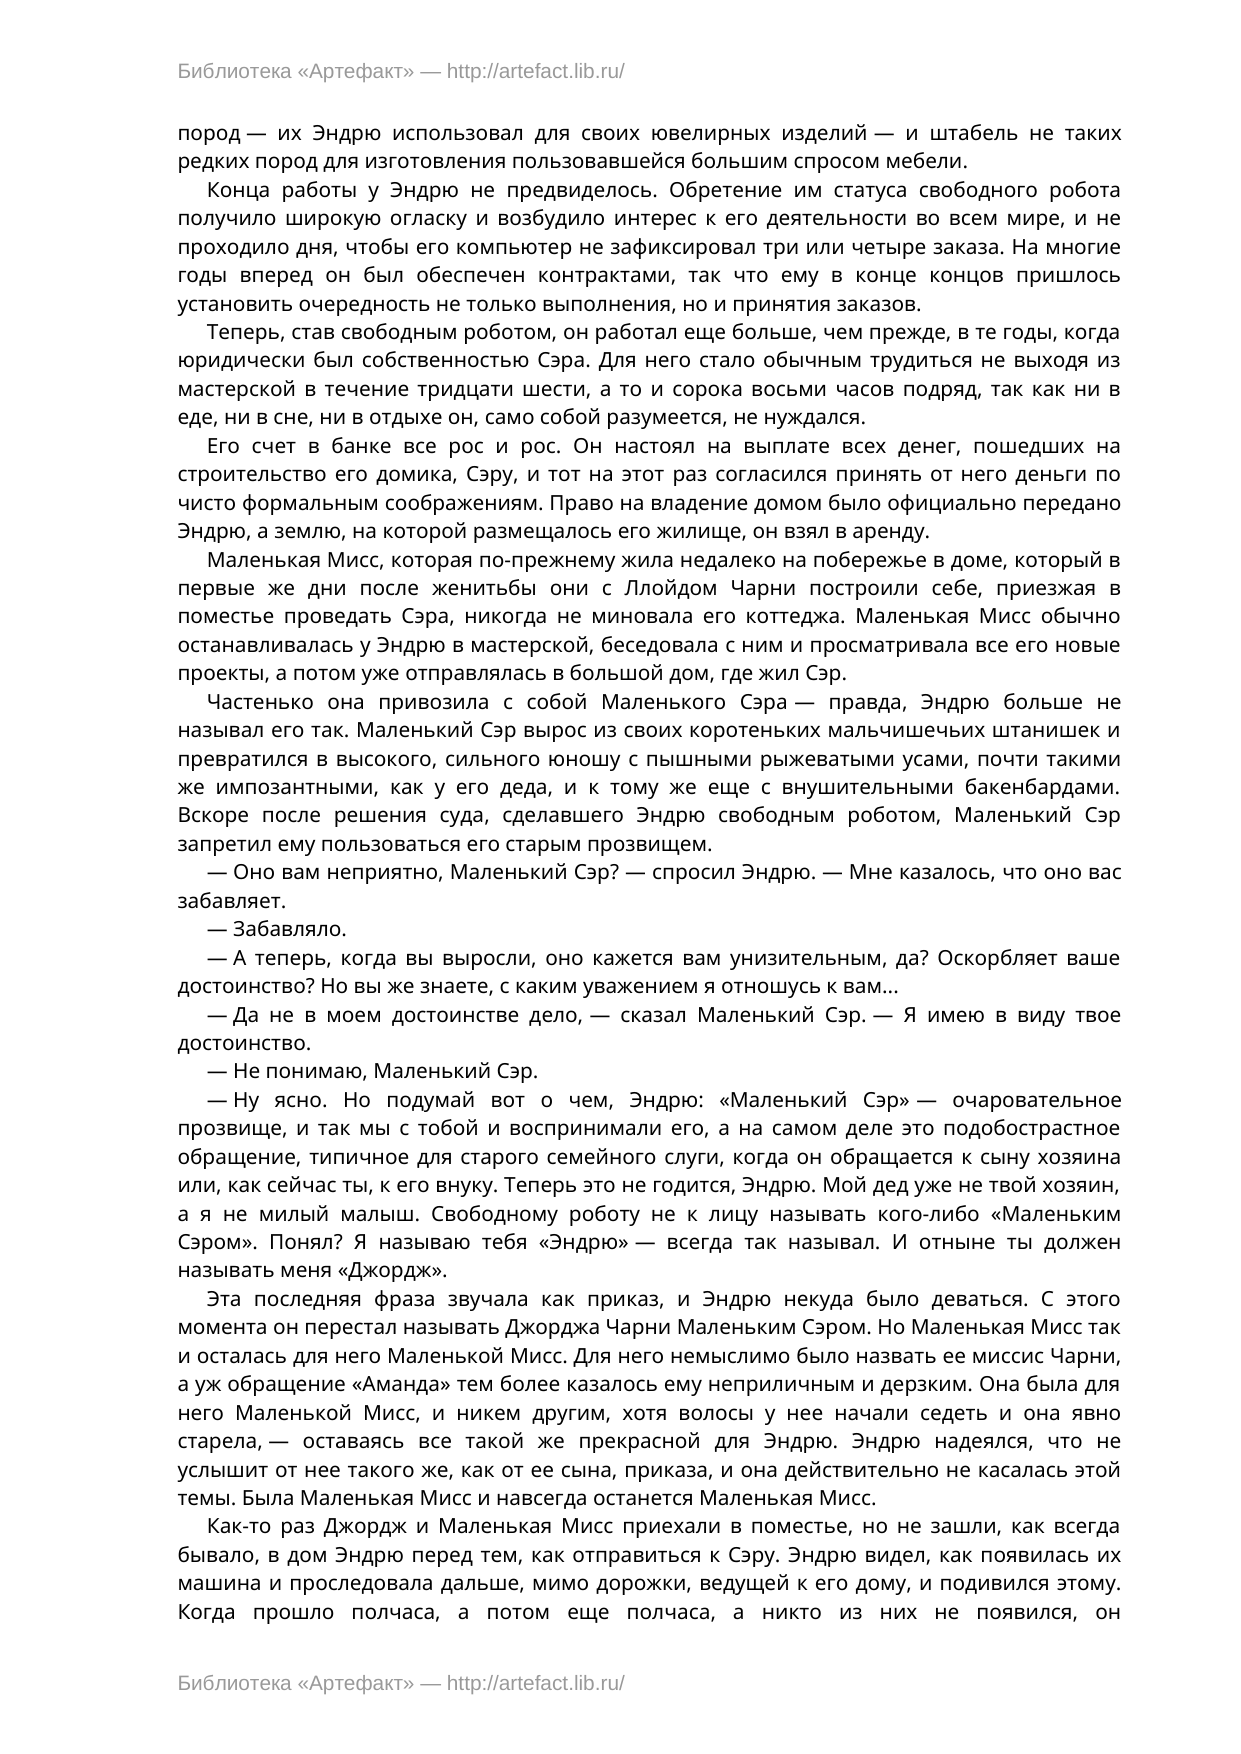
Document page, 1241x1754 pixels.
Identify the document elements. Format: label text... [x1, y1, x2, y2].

text — Ну ясно. Но подумай вот о чем, Эндрю: «Маленький Сэр» — очаровательное прозвище, и так мы с тобой и воспринимали его, а на самом деле это подобострастное обращение, типичное для старого семейного слуги, когда он обращается к сыну хозяина или, как сейчас ты, к его внуку. Теперь это не годится, Эндрю. Мой дед уже не твой хозяин, а я не милый малыш. Свободному роботу не к лицу называть кого-либо «Маленьким Сэром». Понял? Я называю тебя «Эндрю» — всегда так называл. И отныне ты должен называть меня «Джордж». [177, 1085, 1122, 1284]
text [177, 118, 1122, 175]
text — Оно вам неприятно, Маленький Сэр? — спросил Эндрю. — Мне казалось, что оно вас забавляет. [177, 857, 1122, 914]
text — Забавляло. [177, 914, 1122, 943]
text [177, 1512, 1122, 1625]
text Эта последняя фраза звучала как приказ, и Эндрю некуда было деваться. С этого момента он перестал называть Джорджа Чарни Маленьким Сэром. Но Маленькая Мисс так и осталась для него Маленькой Мисс. Для него немыслимо было назвать ее миссис Чарни, а уж обращение «Аманда» тем более казалось ему неприличным и дерзким. Она была для него Маленькой Мисс, и никем другим, хотя волосы у нее начали седеть и она явно старела, — оставаясь все такой же прекрасной для Эндрю. Эндрю надеялся, что не услышит от нее такого же, как от ее сына, приказа, и она действительно не касалась этой темы. Была Маленькая Мисс и навсегда останется Маленькая Мисс. [177, 1284, 1122, 1512]
text — Да не в моем достоинстве дело, — сказал Маленький Сэр. — Я имею в виду твое достоинство. [177, 1000, 1122, 1057]
text Частенько она привозила с собой Маленького Сэра — правда, Эндрю больше не называл его так. Маленький Сэр вырос из своих коротеньких мальчишечьих штанишек и превратился в высокого, сильного юношу с пышными рыжеватыми усами, почти такими же импозантными, как у его деда, и к тому же еще с внушительными бакенбардами. Вскоре после решения суда, сделавшего Эндрю свободным роботом, Маленький Сэр запретил ему пользоваться его старым прозвищем. [177, 687, 1122, 857]
text Конца работы у Эндрю не предвиделось. Обретение им статуса свободного робота получило широкую огласку и возбудило интерес к его деятельности во всем мире, и не проходило дня, чтобы его компьютер не зафиксировал три или четыре заказа. На многие годы вперед он был обеспечен контрактами, так что ему в конце концов пришлось установить очередность не только выполнения, но и принятия заказов. [177, 175, 1122, 317]
text Теперь, став свободным роботом, он работал еще больше, чем прежде, в те годы, когда юридически был собственностью Сэра. Для него стало обычным трудиться не выходя из мастерской в течение тридцати шести, а то и сорока восьми часов подряд, так как ни в еде, ни в сне, ни в отдыхе он, само собой разумеется, не нуждался. [177, 317, 1122, 431]
text — А теперь, когда вы выросли, оно кажется вам унизительным, да? Оскорбляет ваше достоинство? Но вы же знаете, с каким уважением я отношусь к вам... [177, 943, 1122, 1000]
text — Не понимаю, Маленький Сэр. [177, 1057, 1122, 1085]
text Его счет в банке все рос и рос. Он настоял на выплате всех денег, пошедших на строительство его домика, Сэру, и тот на этот раз согласился принять от него деньги по чисто формальным соображениям. Право на владение домом было официально передано Эндрю, а землю, на которой размещалось его жилище, он взял в аренду. [177, 431, 1122, 545]
text Маленькая Мисс, которая по-прежнему жила недалеко на побережье в доме, который в первые же дни после женитьбы они с Ллойдом Чарни построили себе, приезжая в поместье проведать Сэра, никогда не миновала его коттеджа. Маленькая Мисс обычно останавливалась у Эндрю в мастерской, беседовала с ним и просматривала все его новые проекты, а потом уже отправлялась в большой дом, где жил Сэр. [177, 545, 1122, 687]
